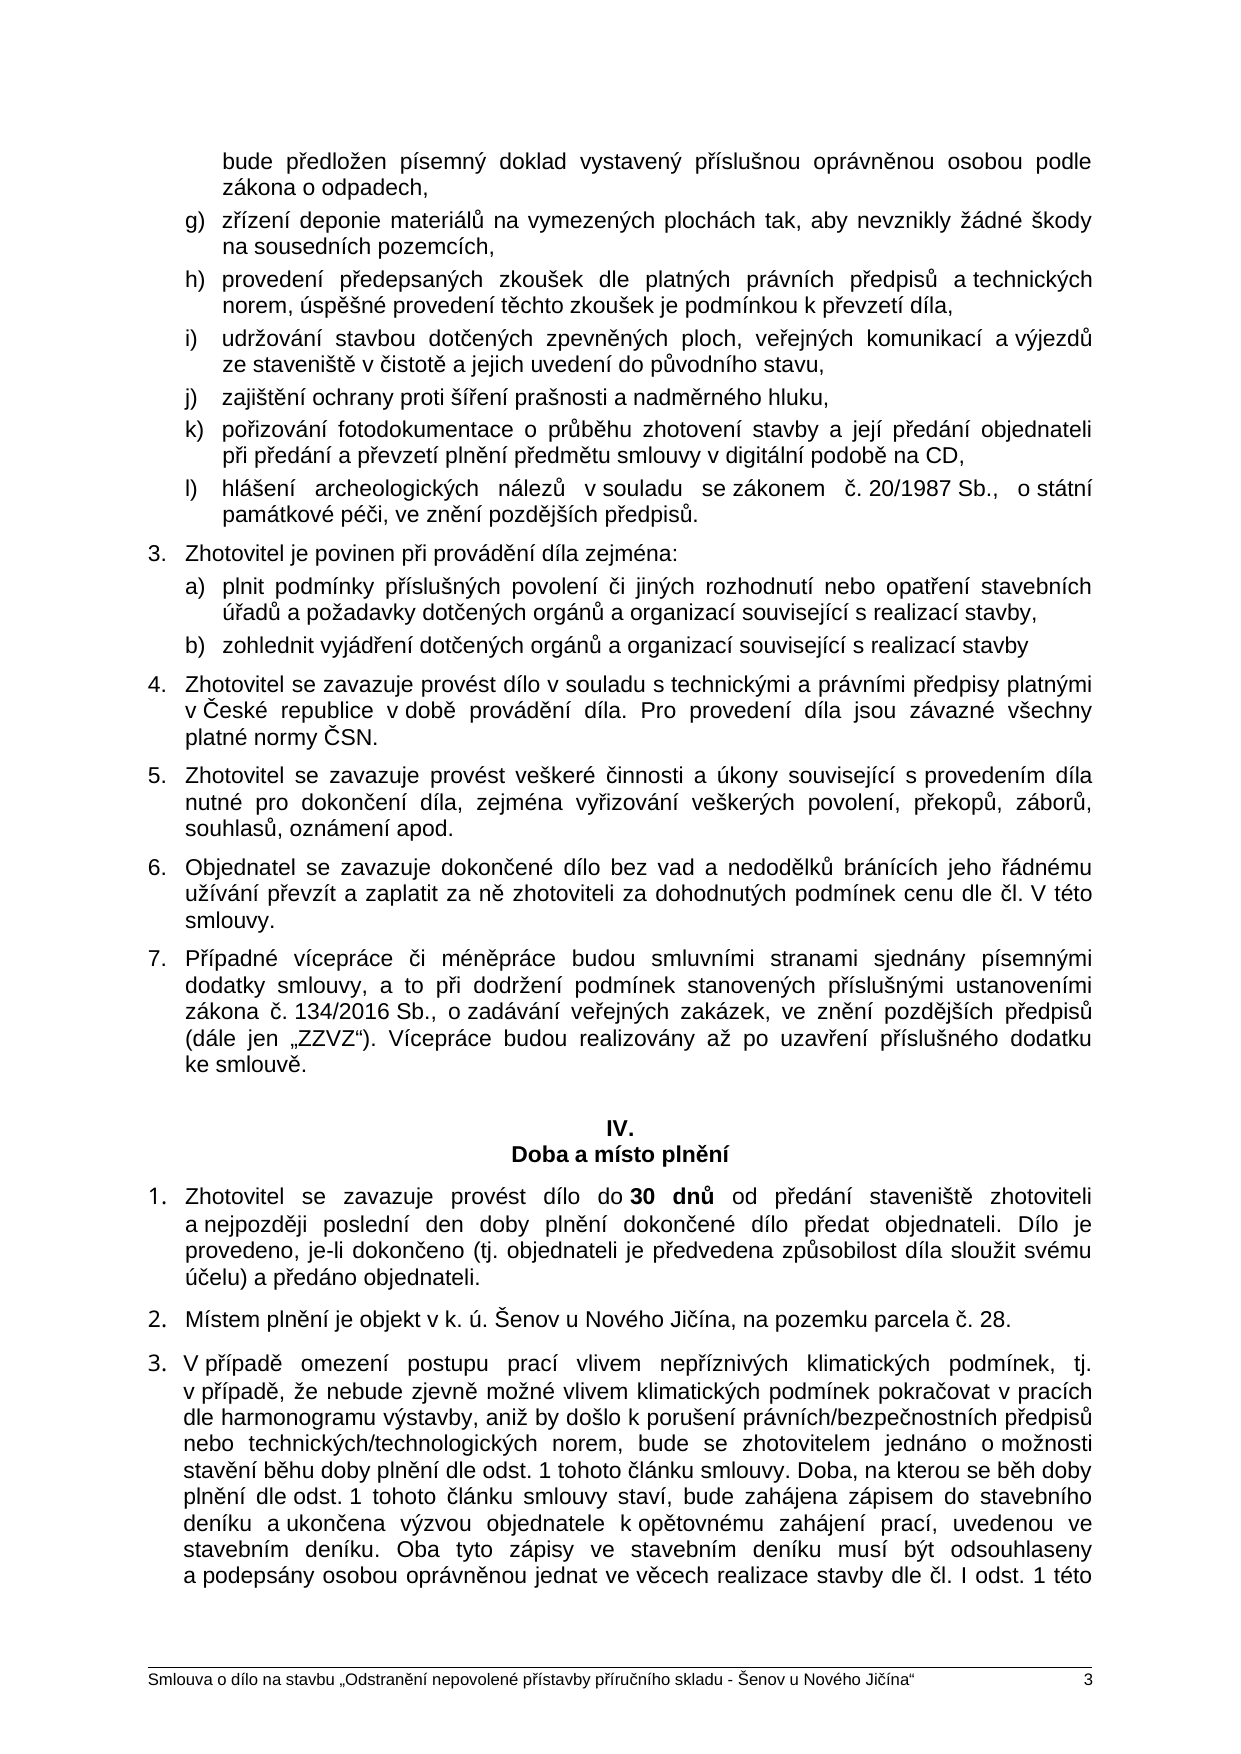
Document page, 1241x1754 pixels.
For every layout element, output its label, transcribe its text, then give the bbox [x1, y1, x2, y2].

list Objednatel se zavazuje dokončené dílo bez vad a nedodělků bránících jeho řádnému užívání převzít a zaplatit za ně zhotoviteli za dohodnutých podmínek cenu dle čl. V této smlouvy. [148, 854, 1092, 933]
list zohlednit vyjádření dotčených orgánů a organizací související s realizací stavby [185, 632, 1092, 658]
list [148, 1346, 1092, 1588]
list provedení předepsaných zkoušek dle platných právních předpisů a technických norem, úspěšné provedení těchto zkoušek je podmínkou k převzetí díla, [185, 266, 1092, 318]
list Místem plnění je objekt v k. ú. Šenov u Nového Jičína, na pozemku parcela č. 28. [148, 1303, 1092, 1334]
list pořizování fotodokumentace o průběhu zhotovení stavby a její předání objednateli při předání a převzetí plnění předmětu smlouvy v digitální podobě na CD, [185, 416, 1092, 469]
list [185, 148, 1092, 200]
list udržování stavbou dotčených zpevněných ploch, veřejných komunikací a výjezdů ze staveniště v čistotě a jejich uvedení do původního stavu, [185, 324, 1092, 377]
list zřízení deponie materiálů na vymezených plochách tak, aby nevznikly žádné škody na sousedních pozemcích, [185, 207, 1092, 259]
list Zhotovitel se zavazuje provést dílo do 30 dnů od předání staveniště zhotoviteli a nejpozději poslední den doby plnění dokončené dílo předat objednateli. Dílo je provedeno, je-li dokončeno (tj. objednateli je předvedena způsobilost díla sloužit svému účelu) a předáno objednateli. [148, 1180, 1092, 1290]
list Zhotovitel se zavazuje provést veškeré činnosti a úkony související s provedením díla nutné pro dokončení díla, zejména vyřizování veškerých povolení, překopů, záborů, souhlasů, oznámení apod. [148, 762, 1092, 841]
list zajištění ochrany proti šíření prašnosti a nadměrného hluku, [185, 383, 1092, 410]
list Zhotovitel je povinen při provádění díla zejména: [148, 540, 1092, 567]
list plnit podmínky příslušných povolení či jiných rozhodnutí nebo opatření stavebních úřadů a požadavky dotčených orgánů a organizací související s realizací stavby, [185, 573, 1092, 626]
list hlášení archeologických nálezů v souladu se zákonem č. 20/1987 Sb., o státní památkové péči, ve znění pozdějších předpisů. [185, 475, 1092, 528]
list Zhotovitel se zavazuje provést dílo v souladu s technickými a právními předpisy platnými v České republice v době provádění díla. Pro provedení díla jsou závazné všechny platné normy ČSN. [148, 671, 1092, 750]
text IV. Doba a místo plnění [148, 1115, 1092, 1167]
list Případné vícepráce či méněpráce budou smluvními stranami sjednány písemnými dodatky smlouvy, a to při dodržení podmínek stanovených příslušnými ustanoveními zákona č. 134/2016 Sb., o zadávání veřejných zakázek, ve znění pozdějších předpisů (dále jen „ZZVZ“). Vícepráce budou realizovány až po uzavření příslušného dodatku ke smlouvě. [148, 945, 1092, 1077]
